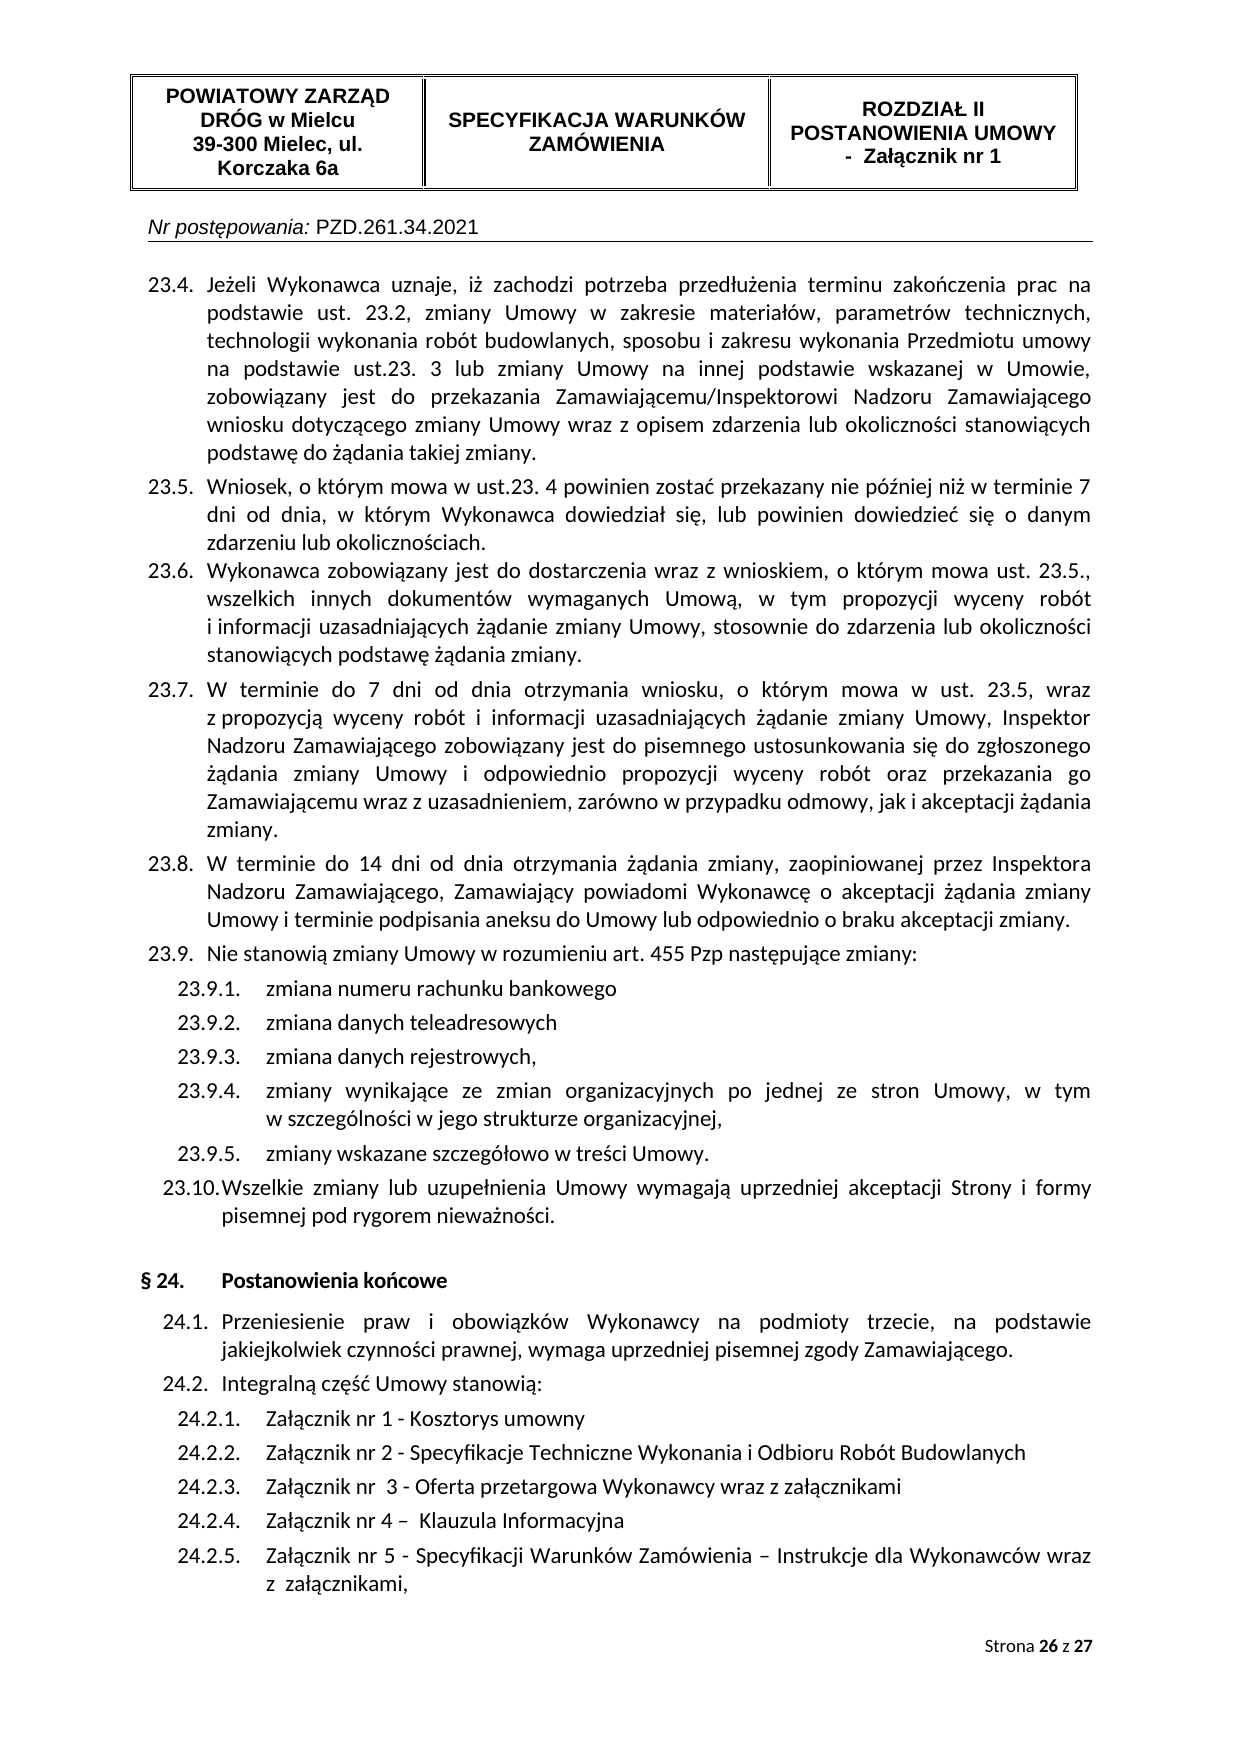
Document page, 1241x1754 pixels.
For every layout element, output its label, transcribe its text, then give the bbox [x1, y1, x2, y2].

subtitle Wszelkie zmiany lub uzupełnienia Umowy wymagają uprzedniej akceptacji Strony i formy pisemnej pod rygorem nieważności. [162, 1173, 1093, 1229]
subtitle Załącznik nr 3 - Oferta przetargowa Wykonawcy wraz z załącznikami [177, 1472, 1093, 1500]
subtitle zmiana numeru rachunku bankowego [177, 974, 1093, 1002]
text 23.6. Wykonawca zobowiązany jest do dostarczenia wraz z wnioskiem, o którym mowa ust. 23.5., wszelkich innych dokumentów wymaganych Umową, w tym propozycji wyceny robót i informacji uzasadniających żądanie zmiany Umowy, stosownie do zdarzenia lub okoliczności stanowiących podstawę żądania zmiany. [148, 556, 1093, 668]
text 23.7. W terminie do 7 dni od dnia otrzymania wniosku, o którym mowa w ust. 23.5, wraz z propozycją wyceny robót i informacji uzasadniających żądanie zmiany Umowy, Inspektor Nadzoru Zamawiającego zobowiązany jest do pisemnego ustosunkowania się do zgłoszonego żądania zmiany Umowy i odpowiednio propozycji wyceny robót oraz przekazania go Zamawiającemu wraz z uzasadnieniem, zarówno w przypadku odmowy, jak i akceptacji żądania zmiany. [148, 675, 1093, 843]
subtitle Postanowienia końcowe [162, 1267, 1093, 1294]
subtitle Załącznik nr 4 – Klauzula Informacyjna [177, 1506, 1093, 1534]
subtitle Załącznik nr 1 - Kosztorys umowny [177, 1404, 1093, 1432]
subtitle Nie stanowią zmiany Umowy w rozumieniu art. 455 Pzp następujące zmiany: [148, 939, 1093, 967]
subtitle zmiany wynikające ze zmian organizacyjnych po jednej ze stron Umowy, w tym w szczególności w jego strukturze organizacyjnej, [177, 1076, 1093, 1132]
text 23.4. Jeżeli Wykonawca uznaje, iż zachodzi potrzeba przedłużenia terminu zakończenia prac na podstawie ust. 23.2, zmiany Umowy w zakresie materiałów, parametrów technicznych, technologii wykonania robót budowlanych, sposobu i zakresu wykonania Przedmiotu umowy na podstawie ust.23. 3 lub zmiany Umowy na innej podstawie wskazanej w Umowie, zobowiązany jest do przekazania Zamawiającemu/Inspektorowi Nadzoru Zamawiającego wniosku dotyczącego zmiany Umowy wraz z opisem zdarzenia lub okoliczności stanowiących podstawę do żądania takiej zmiany. [148, 270, 1093, 466]
subtitle Załącznik nr 5 - Specyfikacji Warunków Zamówienia – Instrukcje dla Wykonawców wraz z załącznikami, [177, 1541, 1093, 1597]
subtitle zmiana danych rejestrowych, [177, 1042, 1093, 1070]
text 23.8. W terminie do 14 dni od dnia otrzymania żądania zmiany, zaopiniowanej przez Inspektora Nadzoru Zamawiającego, Zamawiający powiadomi Wykonawcę o akceptacji żądania zmiany Umowy i terminie podpisania aneksu do Umowy lub odpowiednio o braku akceptacji zmiany. [148, 849, 1093, 933]
subtitle Załącznik nr 2 - Specyfikacje Techniczne Wykonania i Odbioru Robót Budowlanych [177, 1438, 1093, 1466]
subtitle zmiany wskazane szczegółowo w treści Umowy. [177, 1139, 1093, 1167]
text 23.5. Wniosek, o którym mowa w ust.23. 4 powinien zostać przekazany nie później niż w terminie 7 dni od dnia, w którym Wykonawca dowiedział się, lub powinien dowiedzieć się o danym zdarzeniu lub okolicznościach. [148, 472, 1093, 556]
subtitle Przeniesienie praw i obowiązków Wykonawcy na podmioty trzecie, na podstawie jakiejkolwiek czynności prawnej, wymaga uprzedniej pisemnej zgody Zamawiającego. [162, 1307, 1093, 1363]
subtitle zmiana danych teleadresowych [177, 1008, 1093, 1036]
subtitle Integralną część Umowy stanowią: [162, 1369, 1093, 1397]
